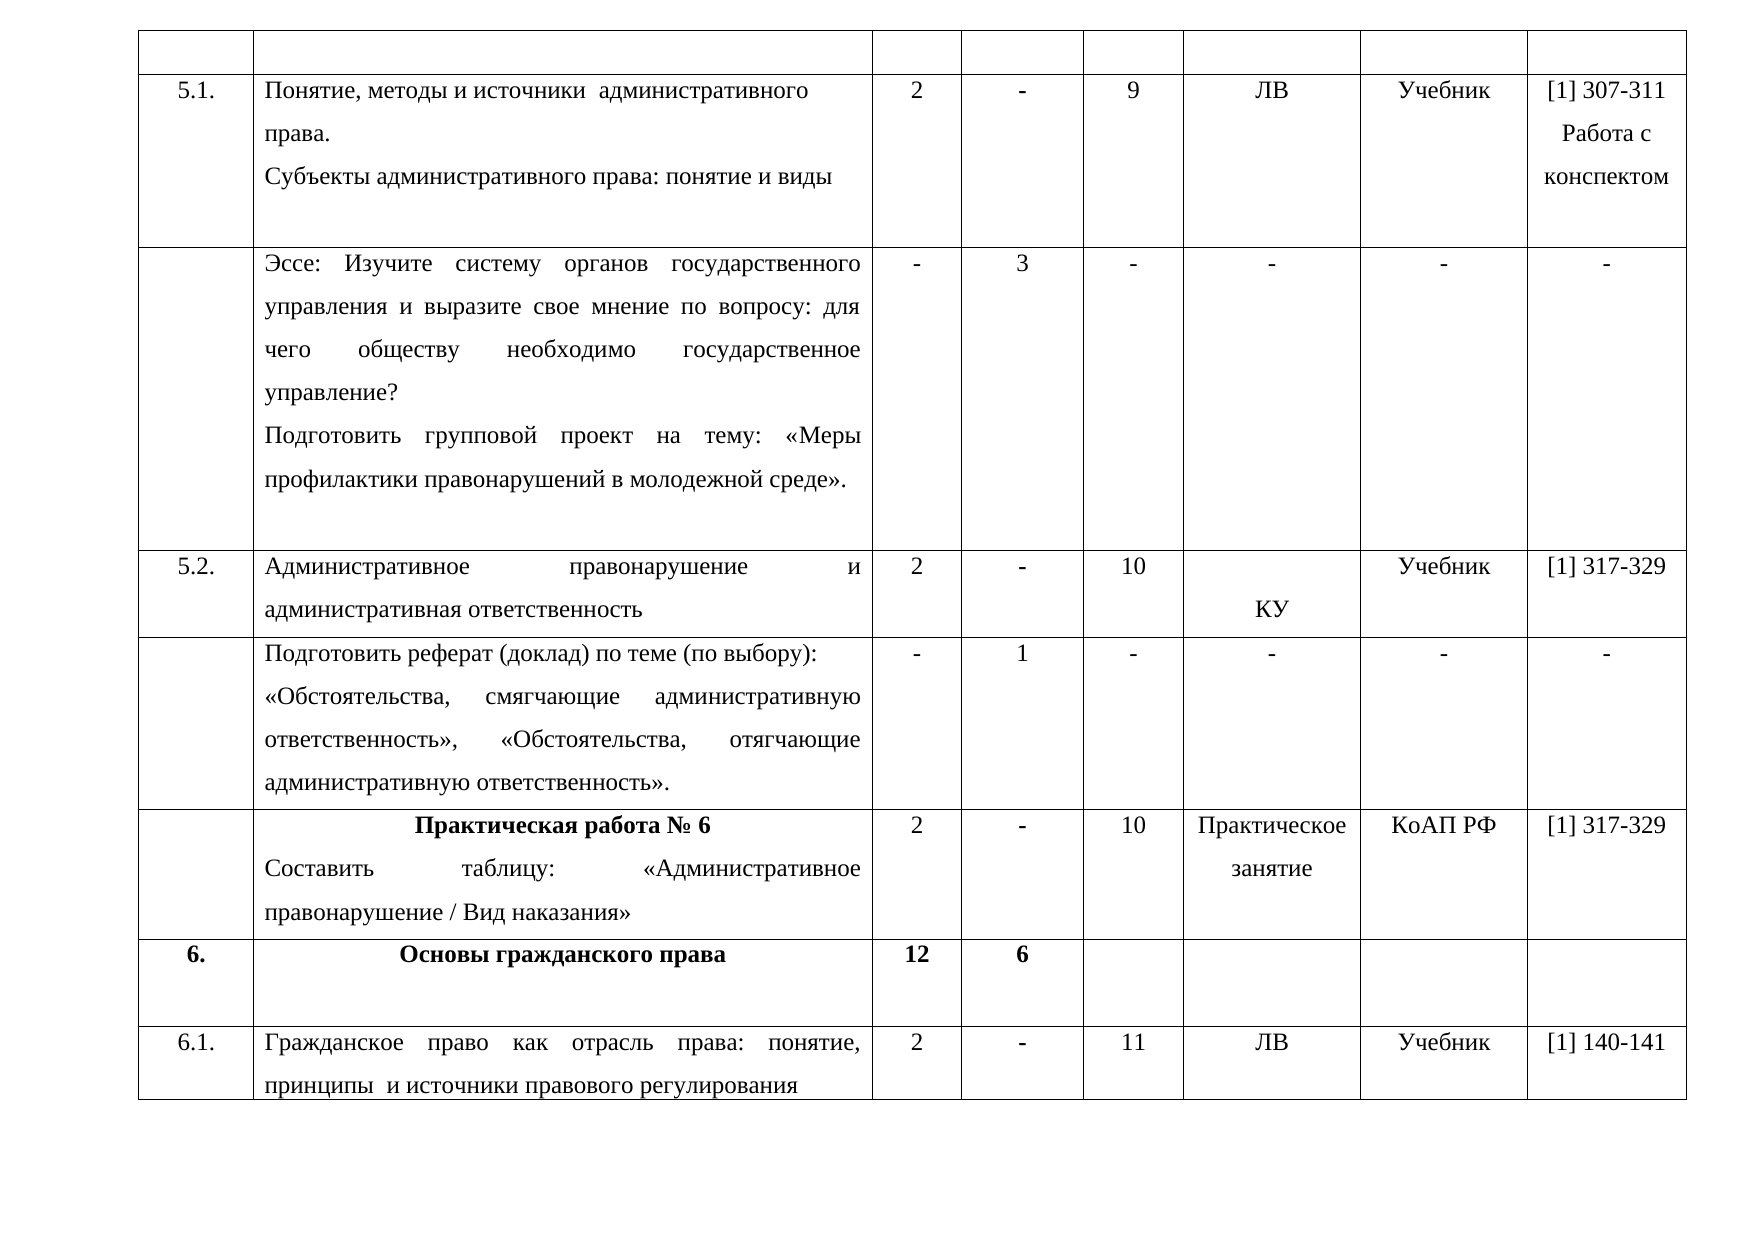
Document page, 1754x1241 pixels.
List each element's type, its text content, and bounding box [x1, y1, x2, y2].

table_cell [254, 1027, 872, 1099]
table_cell [1] 317-329 [1528, 551, 1686, 637]
table_cell - [1084, 248, 1183, 550]
table_cell 4 [962, 31, 1083, 74]
table_cell 2 [873, 1027, 961, 1099]
table_cell - [962, 1027, 1083, 1099]
table_cell Основы гражданского права [254, 940, 872, 1026]
table_cell 5. [139, 31, 253, 74]
table_cell [139, 638, 253, 809]
table_cell [1184, 31, 1360, 74]
table_cell - [962, 75, 1083, 247]
table_cell Административное правонарушение и административная ответственность [254, 551, 872, 637]
table_cell [1361, 940, 1527, 1026]
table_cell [1361, 1027, 1527, 1099]
table_cell 9 [1084, 75, 1183, 247]
table_cell [1084, 940, 1183, 1026]
table_cell - [1361, 638, 1527, 809]
table_cell [1] 317-329 [1528, 810, 1686, 938]
table_cell - [1528, 248, 1686, 550]
table_cell 5.2. [139, 551, 253, 637]
table_cell Учебник [1361, 551, 1527, 637]
table_cell 6. [139, 940, 253, 1026]
table_cell 10 [1084, 810, 1183, 938]
table_cell [1528, 31, 1686, 74]
table_cell [1084, 31, 1183, 74]
table_cell 2 [873, 551, 961, 637]
table_cell - [1184, 638, 1360, 809]
table_cell 5.1. [139, 75, 253, 247]
table_cell Практическая работа № 6 Составить таблицу: «Административное правонарушение / Вид наказания» [254, 810, 872, 938]
table_cell 6 [873, 31, 961, 74]
table_cell 11 [1084, 1027, 1183, 1099]
table_cell - [1528, 638, 1686, 809]
table_cell 6 [962, 940, 1083, 1026]
table_cell 3 [962, 248, 1083, 550]
table_cell - [1184, 248, 1360, 550]
table_cell Понятие, методы и источники административного права. Субъекты административного права: понятие и виды [254, 75, 872, 247]
table_cell [139, 810, 253, 938]
table_cell ЛВ [1184, 1027, 1360, 1099]
table_cell Практическое занятие [1184, 810, 1360, 938]
table_cell Эссе: Изучите систему органов государственного управления и выразите свое мнение по вопросу: для чего обществу необходимо государственное управление? Подготовить групповой проект на тему: «Меры профилактики правонарушений в молодежной среде». [254, 248, 872, 550]
table_cell [1528, 940, 1686, 1026]
table_cell 2 [873, 810, 961, 938]
table_cell [1184, 940, 1360, 1026]
table_cell [1361, 31, 1527, 74]
table_cell Учебник [1361, 75, 1527, 247]
table_cell [1] 307-311 Работа с конспектом [1528, 75, 1686, 247]
table_cell КоАП РФ [1361, 810, 1527, 938]
table_cell 1 [962, 638, 1083, 809]
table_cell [254, 31, 872, 74]
table_cell КУ [1184, 551, 1360, 637]
table_cell [139, 248, 253, 550]
table_cell - [873, 638, 961, 809]
table_cell - [962, 810, 1083, 938]
table_cell - [873, 248, 961, 550]
table_cell 12 [873, 940, 961, 1026]
table_cell 6.1. [139, 1027, 253, 1099]
table_cell 10 [1084, 551, 1183, 637]
table_cell ЛВ [1184, 75, 1360, 247]
table_cell 2 [873, 75, 961, 247]
table_cell - [1361, 248, 1527, 550]
table_cell - [1084, 638, 1183, 809]
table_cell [1528, 1027, 1686, 1099]
table_cell Подготовить реферат (доклад) по теме (по выбору): «Обстоятельства, смягчающие административную ответственность», «Обстоятельства, отягчающие административную ответственность». [254, 638, 872, 809]
table_cell - [962, 551, 1083, 637]
